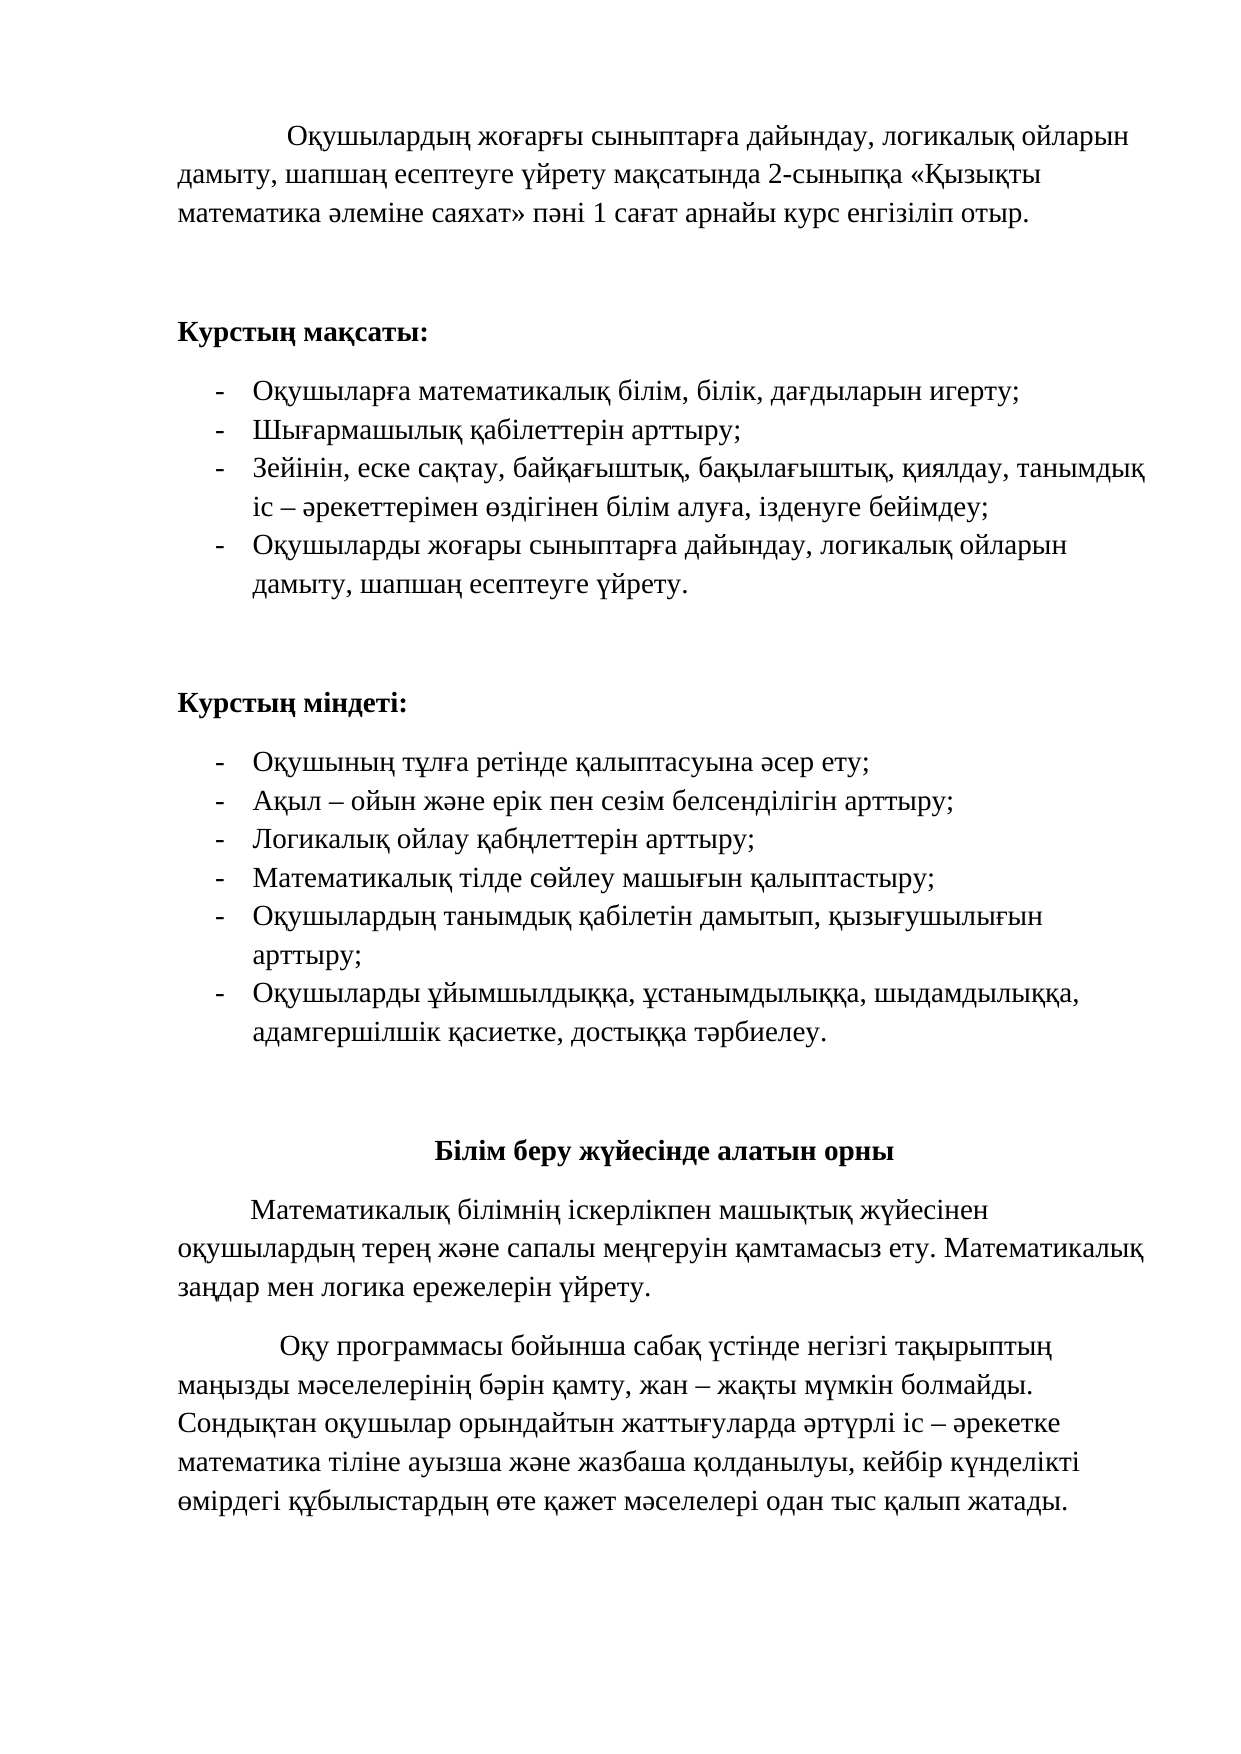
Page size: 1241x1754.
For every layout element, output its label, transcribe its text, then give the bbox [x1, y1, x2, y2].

list Оқушылардың танымдық қабілетін дамытып, қызығушылығын арттыру; [215, 898, 1152, 970]
text Оқу программасы бойынша сабақ үстінде негізгі тақырыптың маңызды мәселелерінің бәрін қамту, жан – жақты мүмкін болмайды. Сондықтан оқушылар орындайтын жаттығуларда әртүрлі іс – әрекетке математика тіліне ауызша және жазбаша қолданылуы, кейбір күнделікті өмірдегі құбылыстардың өте қажет мәселелері одан тыс қалып жатады. [177, 1328, 1152, 1516]
text Курстың мақсаты: [177, 314, 1152, 347]
list Математикалық тілде сөйлеу машығын қалыптастыру; [215, 860, 1152, 893]
text Оқушылардың жоғарғы сыныптарға дайындау, логикалық ойларын дамыту, шапшаң есептеуге үйрету мақсатында 2-сыныпқа «Қызықты математика әлеміне саяхат» пәні 1 сағат арнайы курс енгізіліп отыр. [177, 118, 1152, 229]
text Білім беру жүйесінде алатын орны [177, 1133, 1152, 1166]
text Математикалық білімнің іскерлікпен машықтық жүйесінен оқушылардың терең және сапалы меңгеруін қамтамасыз ету. Математикалық заңдар мен логика ережелерін үйрету. [177, 1192, 1152, 1303]
list Оқушының тұлға ретінде қалыптасуына әсер ету; [215, 744, 1152, 778]
text Курстың міндеті: [177, 685, 1152, 718]
list Ақыл – ойын және ерік пен сезім белсенділігін арттыру; [215, 783, 1152, 816]
list Логикалық ойлау қабңлеттерін арттыру; [215, 821, 1152, 855]
list Оқушыларға математикалық білім, білік, дағдыларын игерту; [215, 373, 1152, 407]
list Шығармашылық қабілеттерін арттыру; [215, 412, 1152, 445]
list Зейінін, еске сақтау, байқағыштық, бақылағыштық, қиялдау, танымдық іс – әрекеттерімен өздігінен білім алуға, ізденуге бейімдеу; [215, 450, 1152, 522]
list Оқушыларды ұйымшылдыққа, ұстанымдылыққа, шыдамдылыққа, адамгершілшік қасиетке, достыққа тәрбиелеу. [215, 975, 1152, 1047]
list Оқушыларды жоғары сыныптарға дайындау, логикалық ойларын дамыту, шапшаң есептеуге үйрету. [215, 527, 1152, 599]
